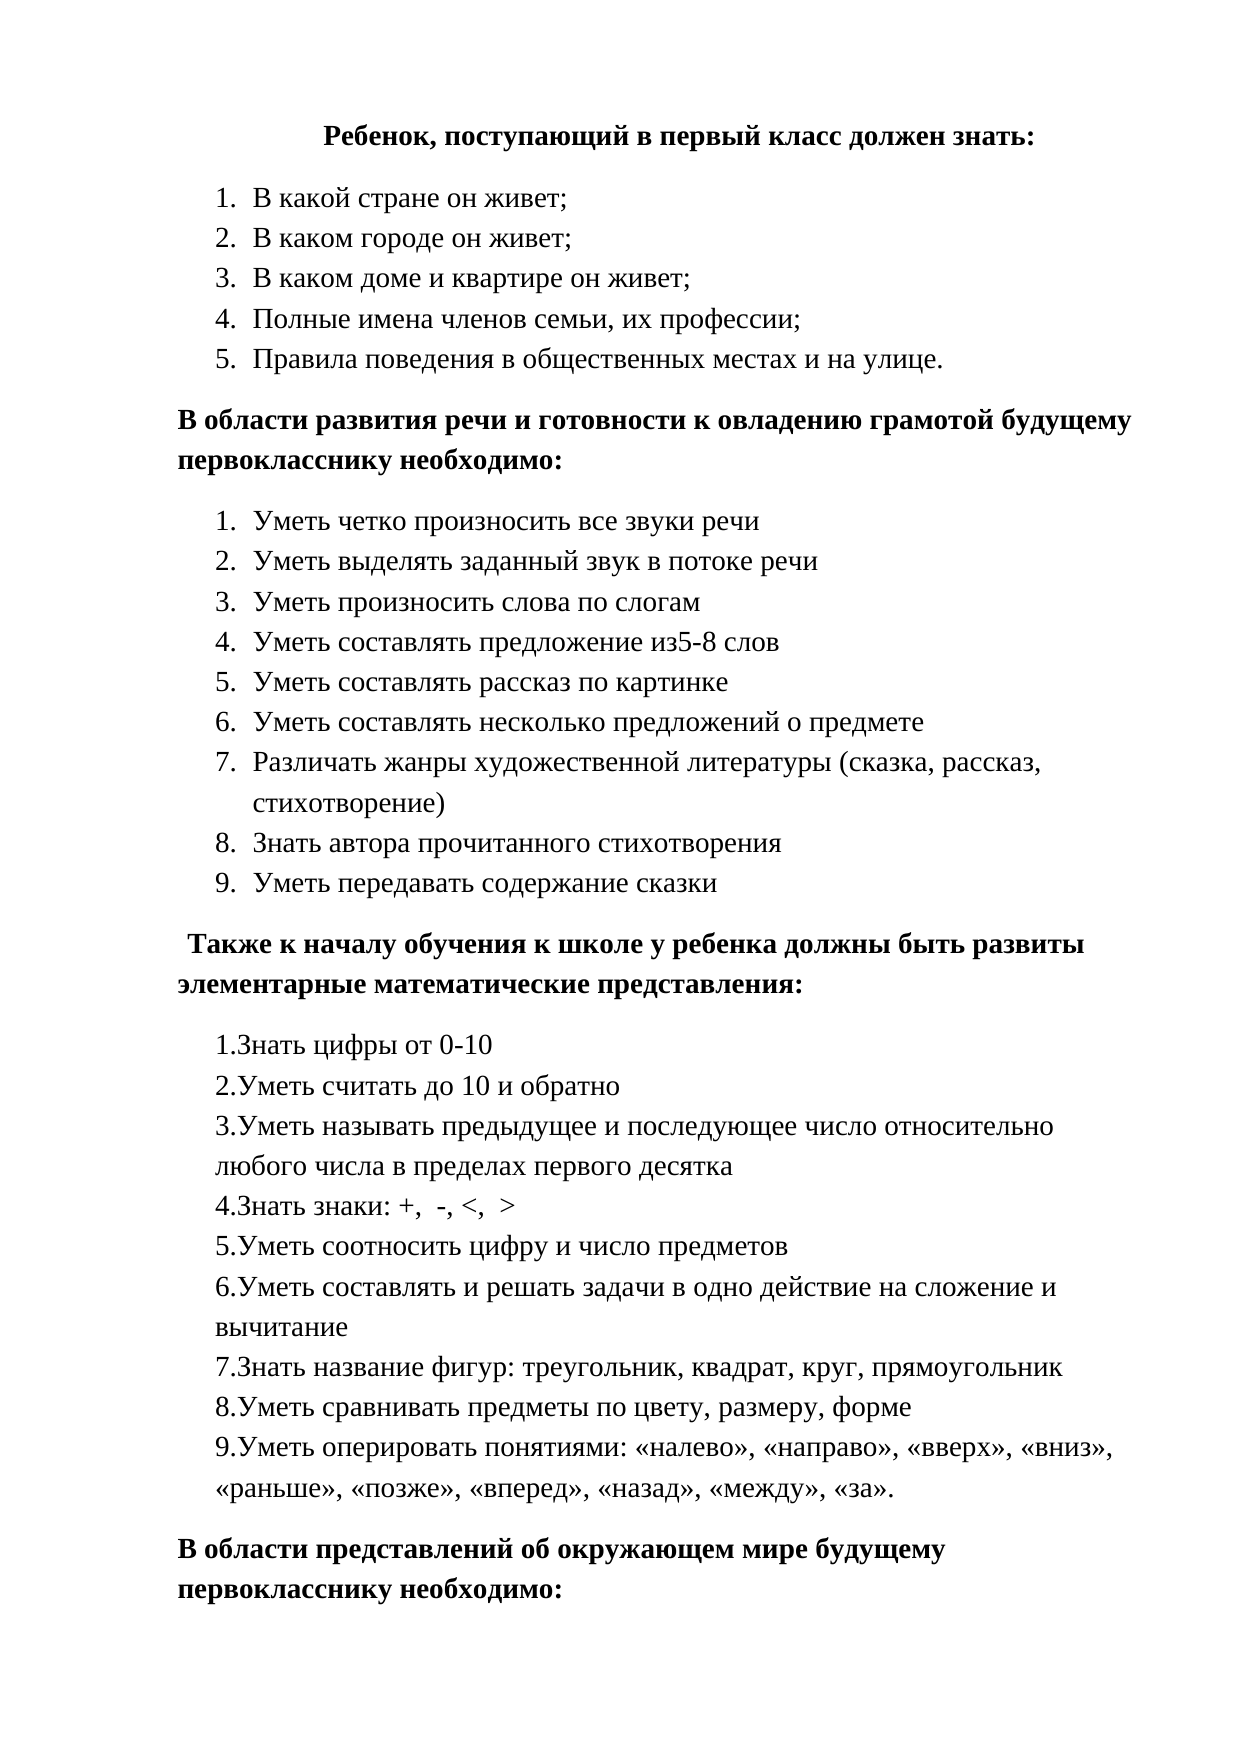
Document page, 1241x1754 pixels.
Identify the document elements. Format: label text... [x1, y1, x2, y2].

list 8.Уметь сравнивать предметы по цвету, размеру, форме [215, 1389, 1152, 1423]
list Уметь составлять предложение из5-8 слов [215, 624, 1152, 657]
list Уметь четко произносить все звуки речи [215, 503, 1152, 537]
list Полные имена членов семьи, их профессии; [215, 301, 1152, 334]
text Также к началу обучения к школе у ребенка должны быть развиты элементарные математические представления: [177, 926, 1152, 1000]
list Уметь передавать содержание сказки [215, 865, 1152, 899]
list 2.Уметь считать до 10 и обратно [215, 1068, 1152, 1101]
text Ребенок, поступающий в первый класс должен знать: [177, 118, 1152, 152]
list Знать автора прочитанного стихотворения [215, 825, 1152, 858]
list 3.Уметь называть предыдущее и последующее число относительно любого числа в пределах первого десятка [215, 1108, 1152, 1182]
list Правила поведения в общественных местах и на улице. [215, 341, 1152, 374]
list 4.Знать знаки: +, -, <, > [215, 1188, 1152, 1222]
list 6.Уметь составлять и решать задачи в одно действие на сложение и вычитание [215, 1269, 1152, 1342]
list 7.Знать название фигур: треугольник, квадрат, круг, прямоугольник [215, 1349, 1152, 1383]
list В какой стране он живет; [215, 180, 1152, 214]
list Различать жанры художественной литературы (сказка, рассказ, стихотворение) [215, 744, 1152, 818]
list 5.Уметь соотносить цифру и число предметов [215, 1228, 1152, 1262]
text В области развития речи и готовности к овладению грамотой будущему первокласснику необходимо: [177, 402, 1152, 476]
list В каком доме и квартире он живет; [215, 261, 1152, 294]
text В области представлений об окружающем мире будущему первокласснику необходимо: [177, 1531, 1152, 1604]
list 9.Уметь оперировать понятиями: «налево», «направо», «вверх», «вниз», «раньше», «позже», «вперед», «назад», «между», «за». [215, 1429, 1152, 1503]
list Уметь произносить слова по слогам [215, 584, 1152, 617]
list В каком городе он живет; [215, 220, 1152, 254]
list Уметь выделять заданный звук в потоке речи [215, 543, 1152, 577]
list Уметь составлять несколько предложений о предмете [215, 704, 1152, 738]
list 1.Знать цифры от 0-10 [215, 1027, 1152, 1061]
list Уметь составлять рассказ по картинке [215, 664, 1152, 698]
